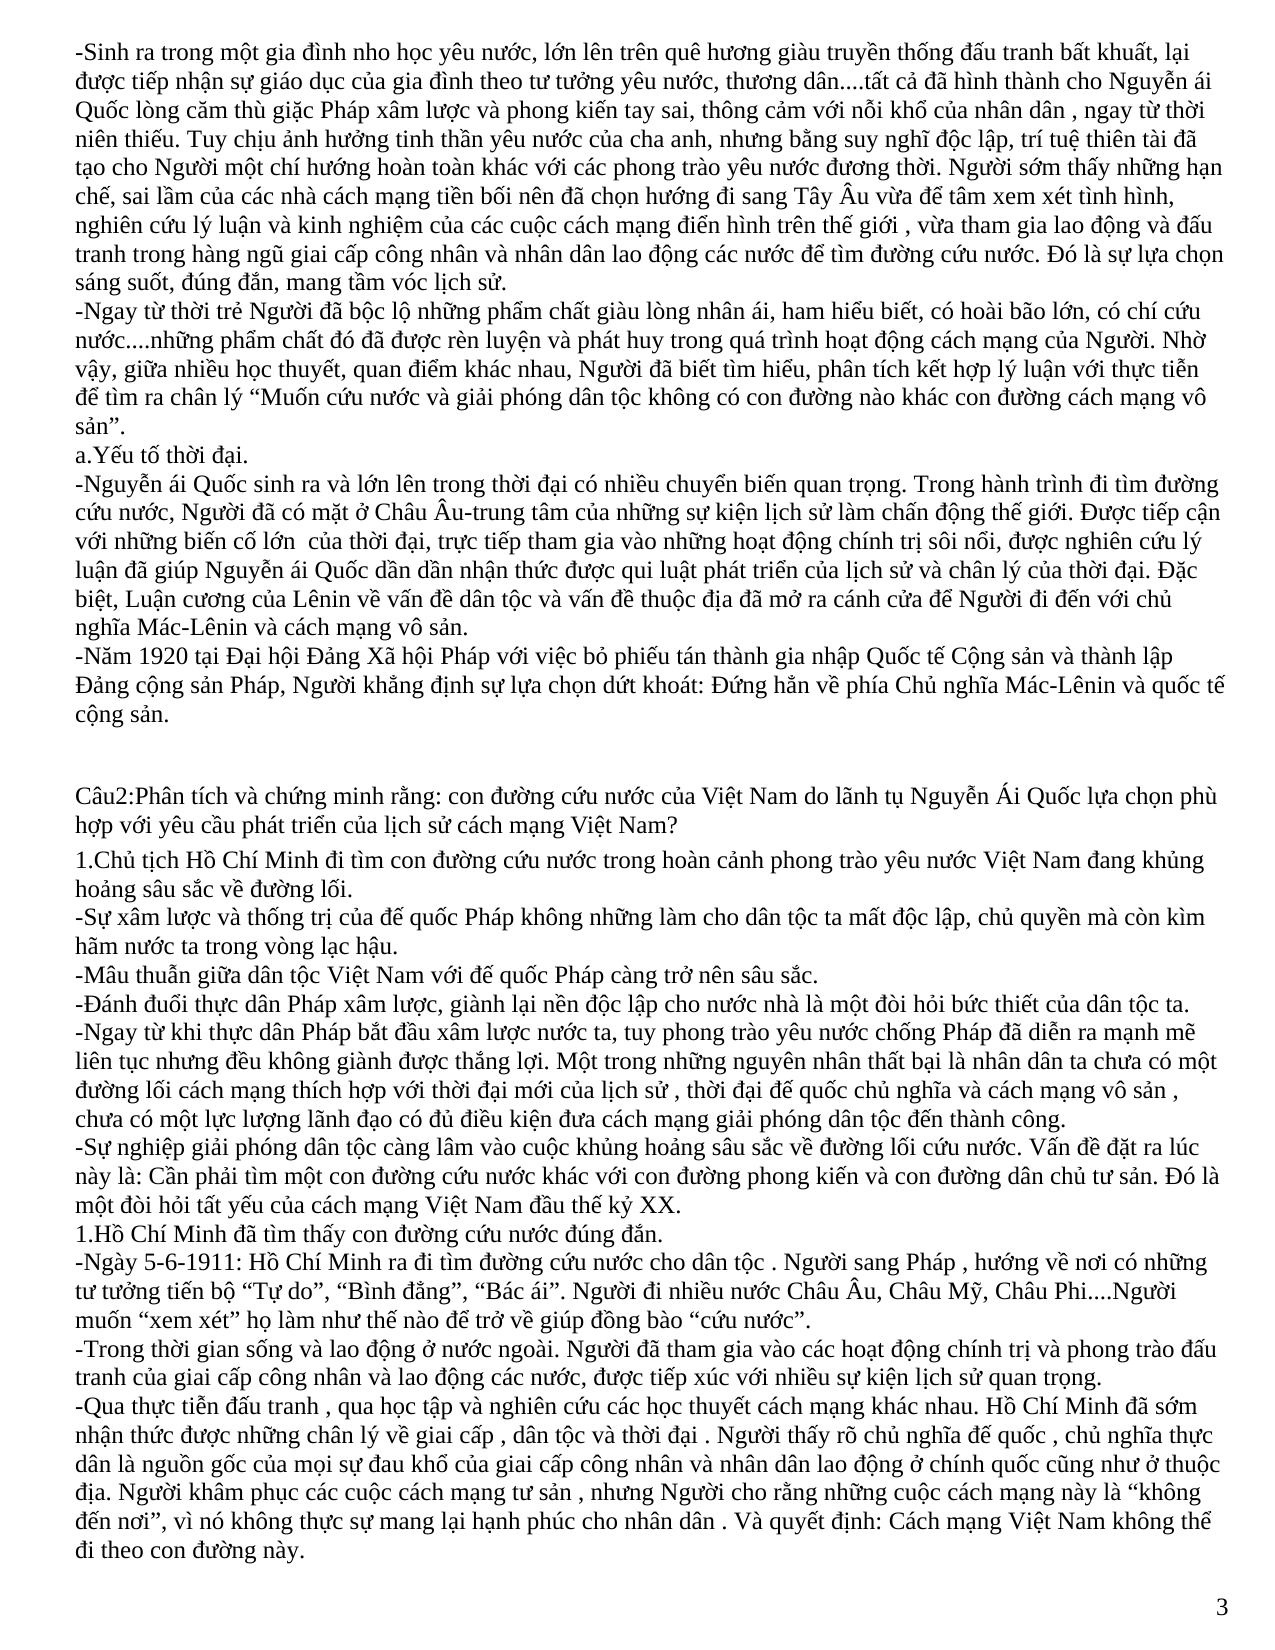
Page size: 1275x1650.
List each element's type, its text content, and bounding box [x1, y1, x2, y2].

text -Qua thực tiễn đấu tranh , qua học tập và nghiên cứu các học thuyết cách mạng khác nhau. Hồ Chí Minh đã sớm nhận thức được những chân lý về giai cấp , dân tộc và thời đại . Người thấy rõ chủ nghĩa đế quốc , chủ nghĩa thực dân là nguồn gốc của mọi sự đau khổ của giai cấp công nhân và nhân dân lao động ở chính quốc cũng như ở thuộc địa. Người khâm phục các cuộc cách mạng tư sản , nhưng Người cho rằng những cuộc cách mạng này là “không đến nơi”, vì nó không thực sự mang lại hạnh phúc cho nhân dân . Và quyết định: Cách mạng Việt Nam không thể đi theo con đường này. [75, 1391, 1228, 1564]
text -Trong thời gian sống và lao động ở nước ngoài. Người đã tham gia vào các hoạt động chính trị và phong trào đấu tranh của giai cấp công nhân và lao động các nước, được tiếp xúc với nhiều sự kiện lịch sử quan trọng. [75, 1334, 1228, 1391]
text -Nguyễn ái Quốc sinh ra và lớn lên trong thời đại có nhiều chuyển biến quan trọng. Trong hành trình đi tìm đường cứu nước, Người đã có mặt ở Châu Âu-trung tâm của những sự kiện lịch sử làm chấn động thế giới. Được tiếp cận với những biến cố lớn của thời đại, trực tiếp tham gia vào những hoạt động chính trị sôi nổi, được nghiên cứu lý luận đã giúp Nguyễn ái Quốc dần dần nhận thức được qui luật phát triển của lịch sử và chân lý của thời đại. Đặc biệt, Luận cương của Lênin về vấn đề dân tộc và vấn đề thuộc địa đã mở ra cánh cửa để Người đi đến với chủ nghĩa Mác-Lênin và cách mạng vô sản. [75, 469, 1228, 641]
text -Ngày 5-6-1911: Hồ Chí Minh ra đi tìm đường cứu nước cho dân tộc . Người sang Pháp , hướng về nơi có những tư tưởng tiến bộ “Tự do”, “Bình đẳng”, “Bác ái”. Người đi nhiều nước Châu Âu, Châu Mỹ, Châu Phi....Người muốn “xem xét” họ làm như thế nào để trở về giúp đồng bào “cứu nước”. [75, 1247, 1228, 1334]
text -Đánh đuổi thực dân Pháp xâm lược, giành lại nền độc lập cho nước nhà là một đòi hỏi bức thiết của dân tộc ta. [75, 989, 1228, 1017]
text -Sự xâm lược và thống trị của đế quốc Pháp không những làm cho dân tộc ta mất độc lập, chủ quyền mà còn kìm hãm nước ta trong vòng lạc hậu. [75, 902, 1228, 960]
text -Mâu thuẫn giữa dân tộc Việt Nam với đế quốc Pháp càng trở nên sâu sắc. [75, 960, 1228, 989]
text -Năm 1920 tại Đại hội Đảng Xã hội Pháp với việc bỏ phiếu tán thành gia nhập Quốc tế Cộng sản và thành lập Đảng cộng sản Pháp, Người khẳng định sự lựa chọn dứt khoát: Đứng hẳn về phía Chủ nghĩa Mác-Lênin và quốc tế cộng sản. [75, 641, 1228, 727]
text -Ngay từ khi thực dân Pháp bắt đầu xâm lược nước ta, tuy phong trào yêu nước chống Pháp đã diễn ra mạnh mẽ liên tục nhưng đều không giành được thắng lợi. Một trong những nguyên nhân thất bại là nhân dân ta chưa có một đường lối cách mạng thích hợp với thời đại mới của lịch sử , thời đại đế quốc chủ nghĩa và cách mạng vô sản , chưa có một lực lượng lãnh đạo có đủ điều kiện đưa cách mạng giải phóng dân tộc đến thành công. [75, 1017, 1228, 1132]
text -Ngay từ thời trẻ Người đã bộc lộ những phẩm chất giàu lòng nhân ái, ham hiểu biết, có hoài bão lớn, có chí cứu nước....những phẩm chất đó đã được rèn luyện và phát huy trong quá trình hoạt động cách mạng của Người. Nhờ vậy, giữa nhiều học thuyết, quan điểm khác nhau, Người đã biết tìm hiểu, phân tích kết hợp lý luận với thực tiễn để tìm ra chân lý “Muốn cứu nước và giải phóng dân tộc không có con đường nào khác con đường cách mạng vô sản”. [75, 296, 1228, 440]
text -Sự nghiệp giải phóng dân tộc càng lâm vào cuộc khủng hoảng sâu sắc về đường lối cứu nước. Vấn đề đặt ra lúc này là: Cần phải tìm một con đường cứu nước khác với con đường phong kiến và con đường dân chủ tư sản. Đó là một đòi hỏi tất yếu của cách mạng Việt Nam đầu thế kỷ XX. [75, 1132, 1228, 1219]
text 1.Chủ tịch Hồ Chí Minh đi tìm con đường cứu nước trong hoàn cảnh phong trào yêu nước Việt Nam đang khủng hoảng sâu sắc về đường lối. [75, 845, 1228, 902]
text a.Yếu tố thời đại. [75, 440, 1228, 469]
text 1.Hồ Chí Minh đã tìm thấy con đường cứu nước đúng đắn. [75, 1219, 1228, 1247]
text -Sinh ra trong một gia đình nho học yêu nước, lớn lên trên quê hương giàu truyền thống đấu tranh bất khuất, lại được tiếp nhận sự giáo dục của gia đình theo tư tưởng yêu nước, thương dân....tất cả đã hình thành cho Nguyễn ái Quốc lòng căm thù giặc Pháp xâm lược và phong kiến tay sai, thông cảm với nỗi khổ của nhân dân , ngay từ thời niên thiếu. Tuy chịu ảnh hưởng tinh thần yêu nước của cha anh, nhưng bằng suy nghĩ độc lập, trí tuệ thiên tài đã tạo cho Người một chí hướng hoàn toàn khác với các phong trào yêu nước đương thời. Người sớm thấy những hạn chế, sai lầm của các nhà cách mạng tiền bối nên đã chọn hướng đi sang Tây Âu vừa để tâm xem xét tình hình, nghiên cứu lý luận và kinh nghiệm của các cuộc cách mạng điển hình trên thế giới , vừa tham gia lao động và đấu tranh trong hàng ngũ giai cấp công nhân và nhân dân lao động các nước để tìm đường cứu nước. Đó là sự lựa chọn sáng suốt, đúng đắn, mang tầm vóc lịch sử. [75, 37, 1228, 296]
text Câu2:Phân tích và chứng minh rằng: con đường cứu nước của Việt Nam do lãnh tụ Nguyễn Ái Quốc lựa chọn phù hợp với yêu cầu phát triển của lịch sử cách mạng Việt Nam? [75, 781, 1228, 839]
